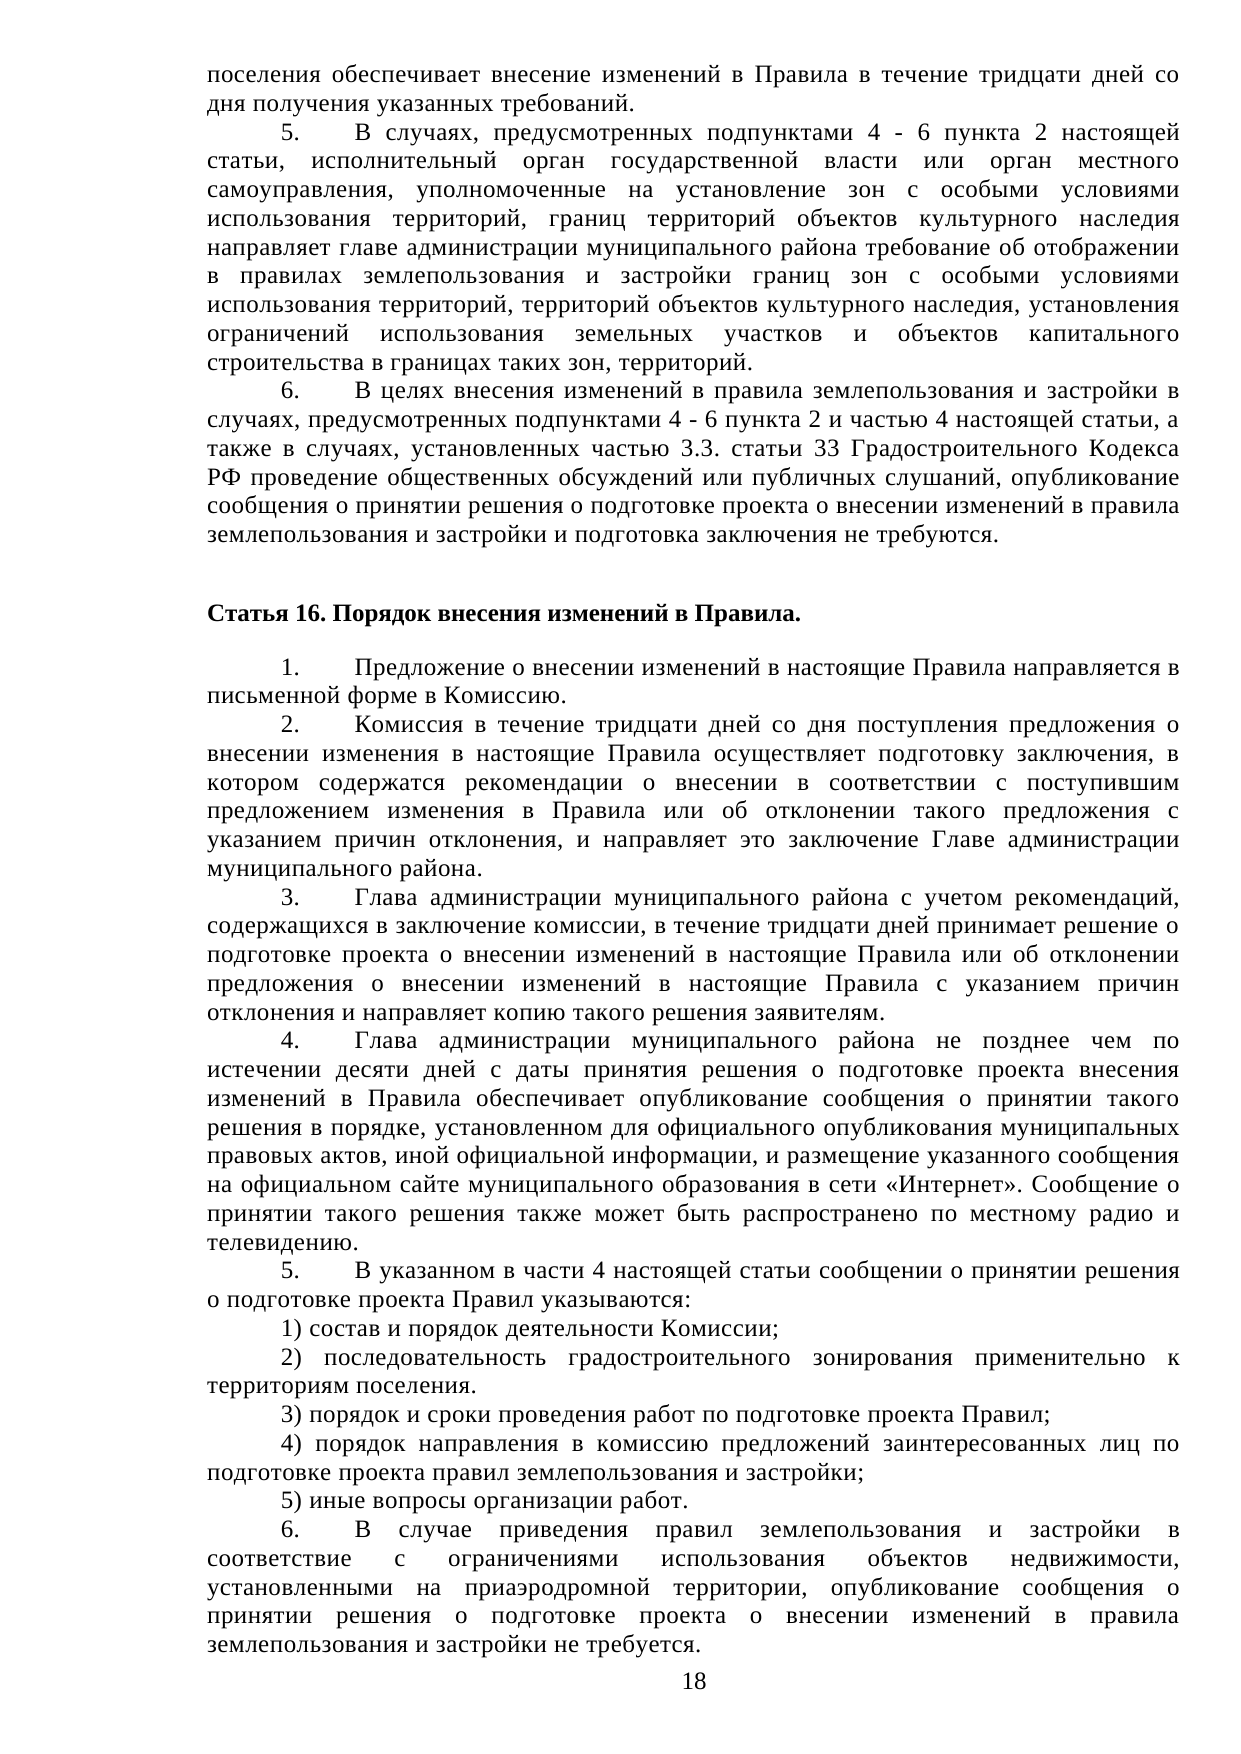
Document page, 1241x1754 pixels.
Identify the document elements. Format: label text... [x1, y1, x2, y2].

list В указанном в части 4 настоящей статьи сообщении о принятии решения о подготовке проекта Правил указываются: [207, 1255, 1181, 1313]
list Глава администрации муниципального района с учетом рекомендаций, содержащихся в заключение комиссии, в течение тридцати дней принимает решение о подготовке проекта о внесении изменений в настоящие Правила или об отклонении предложения о внесении изменений в настоящие Правила с указанием причин отклонения и направляет копию такого решения заявителям. [207, 882, 1181, 1025]
list В случае приведения правил землепользования и застройки в соответствие с ограничениями использования объектов недвижимости, установленными на приаэродромной территории, опубликование сообщения о принятии решения о подготовке проекта о внесении изменений в правила землепользования и застройки не требуется. [207, 1514, 1181, 1658]
list 5) иные вопросы организации работ. [207, 1485, 1181, 1514]
list В случаях, предусмотренных подпунктами 4 - 6 пункта 2 настоящей статьи, исполнительный орган государственной власти или орган местного самоуправления, уполномоченные на установление зон с особыми условиями использования территорий, границ территорий объектов культурного наследия направляет главе администрации муниципального района требование об отображении в правилах землепользования и застройки границ зон с особыми условиями использования территорий, территорий объектов культурного наследия, установления ограничений использования земельных участков и объектов капитального строительства в границах таких зон, территорий. [207, 117, 1181, 375]
list 1) состав и порядок деятельности Комиссии; [207, 1313, 1181, 1342]
list Комиссия в течение тридцати дней со дня поступления предложения о внесении изменения в настоящие Правила осуществляет подготовку заключения, в котором содержатся рекомендации о внесении в соответствии с поступившим предложением изменения в Правила или об отклонении такого предложения с указанием причин отклонения, и направляет это заключение Главе администрации муниципального района. [207, 709, 1181, 882]
list 2) последовательность градостроительного зонирования применительно к территориям поселения. [207, 1342, 1181, 1399]
list 4) порядок направления в комиссию предложений заинтересованных лиц по подготовке проекта правил землепользования и застройки; [207, 1428, 1181, 1485]
list В целях внесения изменений в правила землепользования и застройки в случаях, предусмотренных подпунктами 4 - 6 пункта 2 и частью 4 настоящей статьи, а также в случаях, установленных частью 3.3. статьи 33 Градостроительного Кодекса РФ проведение общественных обсуждений или публичных слушаний, опубликование сообщения о принятии решения о подготовке проекта о внесении изменений в правила землепользования и застройки и подготовка заключения не требуются. [207, 375, 1181, 548]
list Глава администрации муниципального района не позднее чем по истечении десяти дней с даты принятия решения о подготовке проекта внесения изменений в Правила обеспечивает опубликование сообщения о принятии такого решения в порядке, установленном для официального опубликования муниципальных правовых актов, иной официальной информации, и размещение указанного сообщения на официальном сайте муниципального образования в сети «Интернет». Сообщение о принятии такого решения также может быть распространено по местному радио и телевидению. [207, 1025, 1181, 1255]
list 3) порядок и сроки проведения работ по подготовке проекта Правил; [207, 1399, 1181, 1428]
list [207, 59, 1181, 117]
subtitle Статья 16. Порядок внесения изменений в Правила. [207, 598, 1181, 627]
list Предложение о внесении изменений в настоящие Правила направляется в письменной форме в Комиссию. [207, 652, 1181, 709]
